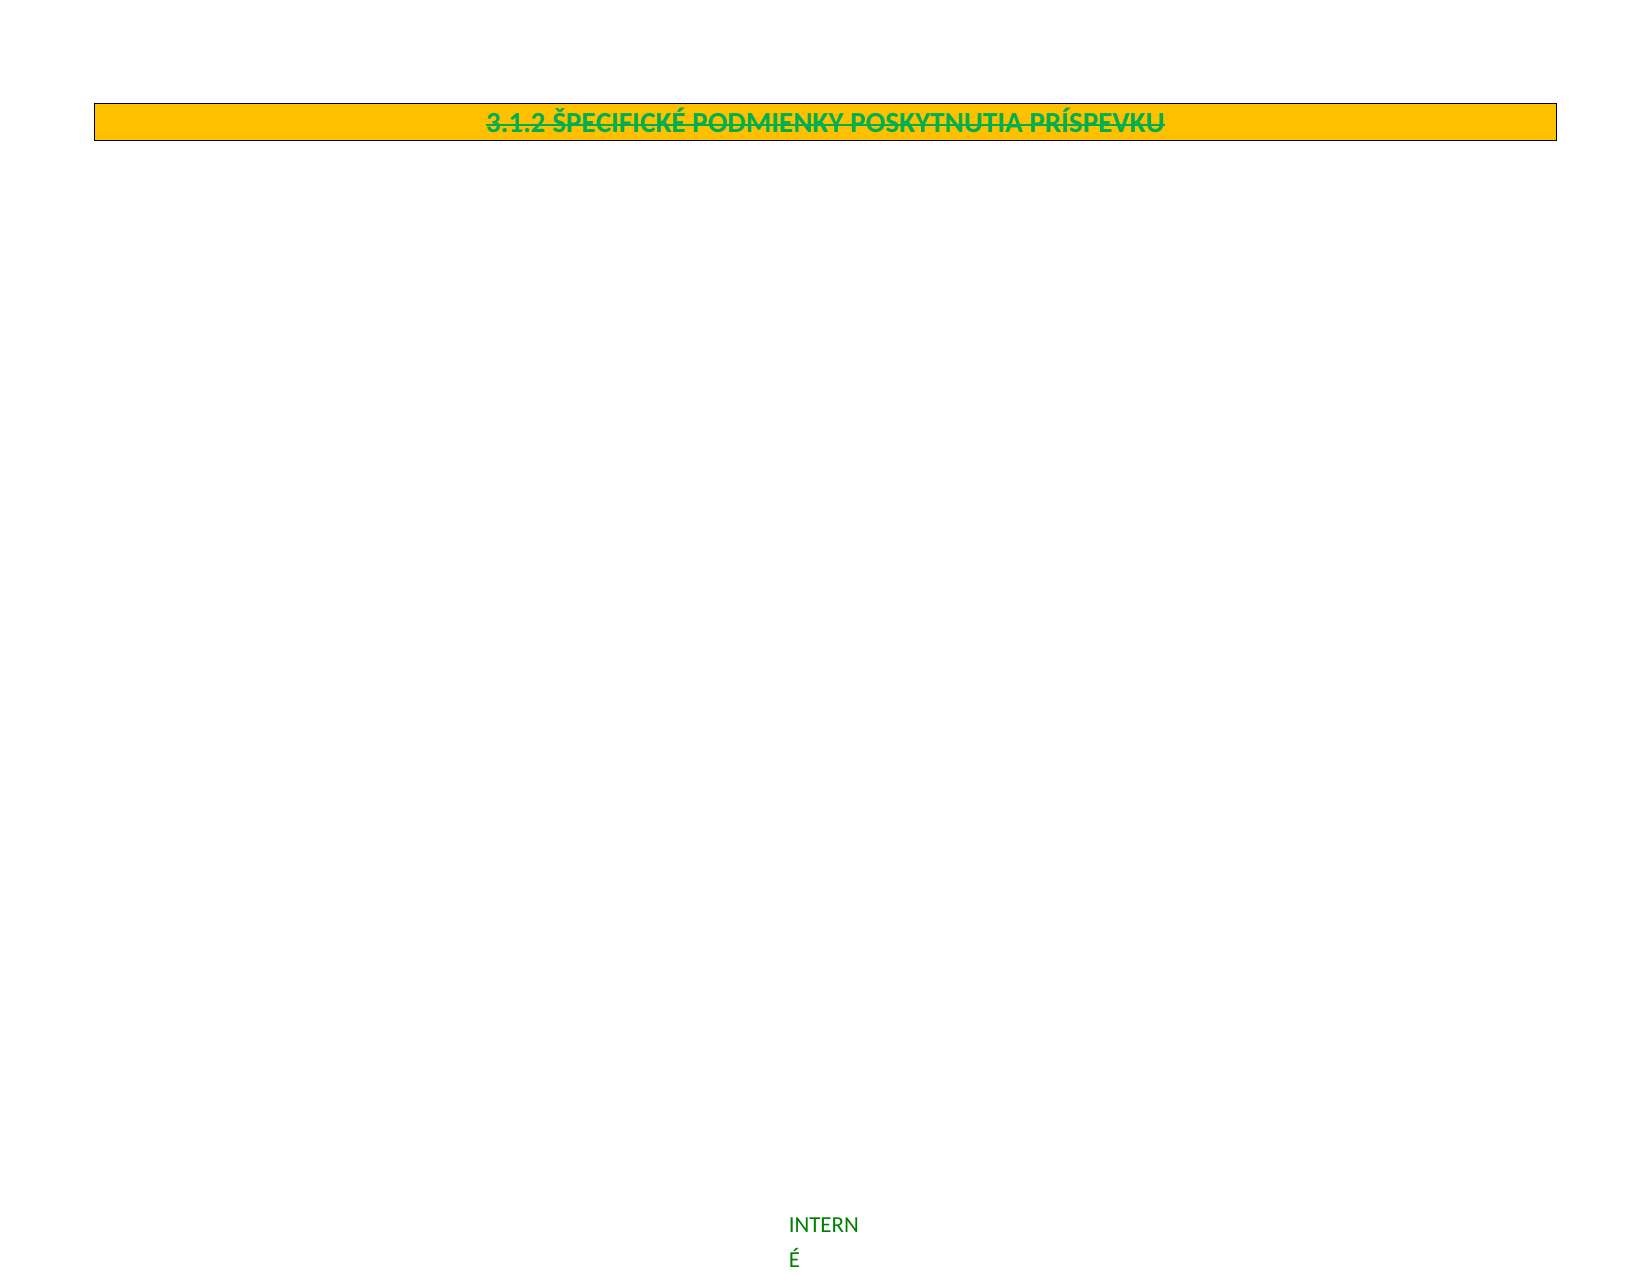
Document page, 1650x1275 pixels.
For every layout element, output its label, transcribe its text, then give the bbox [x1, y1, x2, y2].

table_header 3.1.2 Špecifické podmienky poskytnutia príspevku [95, 104, 1556, 140]
